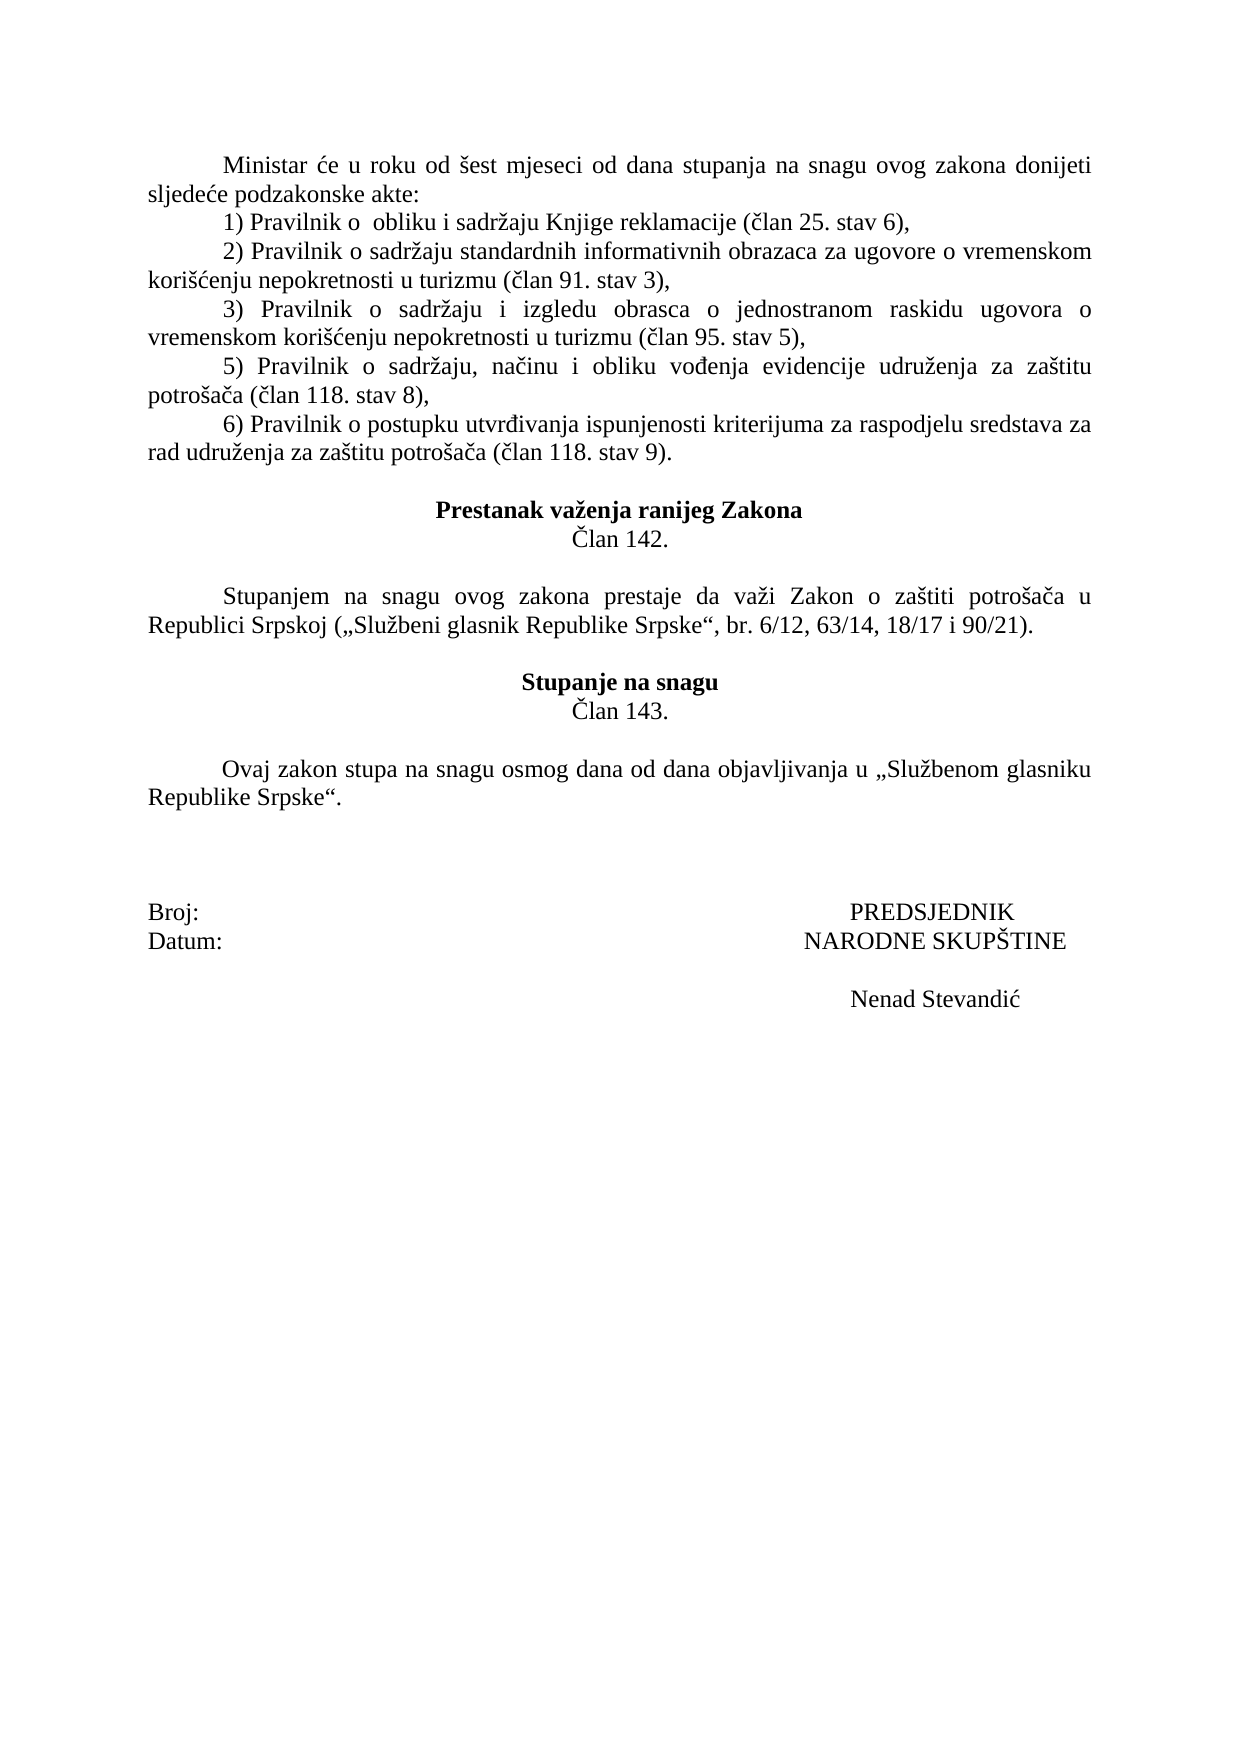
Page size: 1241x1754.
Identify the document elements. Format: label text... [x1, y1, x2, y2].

text 3) Pravilnik o sadržaju i izgledu obrasca o jednostranom raskidu ugovora o vremenskom korišćenju nepokretnosti u turizmu (član 95. stav 5), [148, 294, 1092, 351]
text 5) Pravilnik o sadržaju, načinu i obliku vođenja evidencije udruženja za zaštitu potrošača (član 118. stav 8), [148, 351, 1092, 409]
text Stupanje na snagu [148, 667, 1092, 696]
text Nenad Stevandić [148, 984, 1092, 1012]
text Ministar će u roku od šest mjeseci od dana stupanja na snagu ovog zakona donijeti sljedeće podzakonske akte: [148, 150, 1092, 207]
text Datum: NARODNE SKUPŠTINE [148, 926, 1092, 955]
text 6) Pravilnik o postupku utvrđivanja ispunjenosti kriterijuma za raspodjelu sredstava za rad udruženja za zaštitu potrošača (član 118. stav 9). [148, 409, 1092, 466]
text Član 142. [148, 524, 1092, 552]
text Prestanak važenja ranijeg Zakona [148, 495, 1091, 524]
text Član 143. [148, 696, 1092, 725]
text Stupanjem na snagu ovog zakona prestaje da važi Zakon o zaštiti potrošača u Republici Srpskoj („Službeni glasnik Republike Srpske“, br. 6/12, 63/14, 18/17 i 90/21). [148, 581, 1092, 639]
text 2) Pravilnik o sadržaju standardnih informativnih obrazaca za ugovore o vremenskom korišćenju nepokretnosti u turizmu (član 91. stav 3), [148, 236, 1092, 294]
text Ovaj zakon stupa na snagu osmog dana od dana objavljivanja u „Službenom glasniku Republike Srpske“. [148, 754, 1092, 811]
text 1) Pravilnik o obliku i sadržaju Knjige reklamacije (član 25. stav 6), [148, 207, 1092, 236]
text Broj: PREDSJEDNIK [148, 897, 1092, 926]
